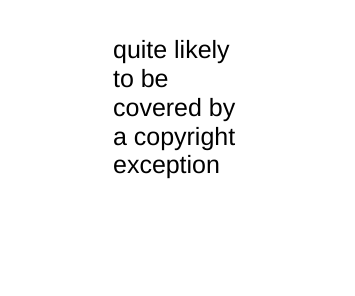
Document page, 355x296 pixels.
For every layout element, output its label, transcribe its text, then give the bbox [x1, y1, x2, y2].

text quite likely to be covered by a copyright exception [113, 35, 242, 179]
